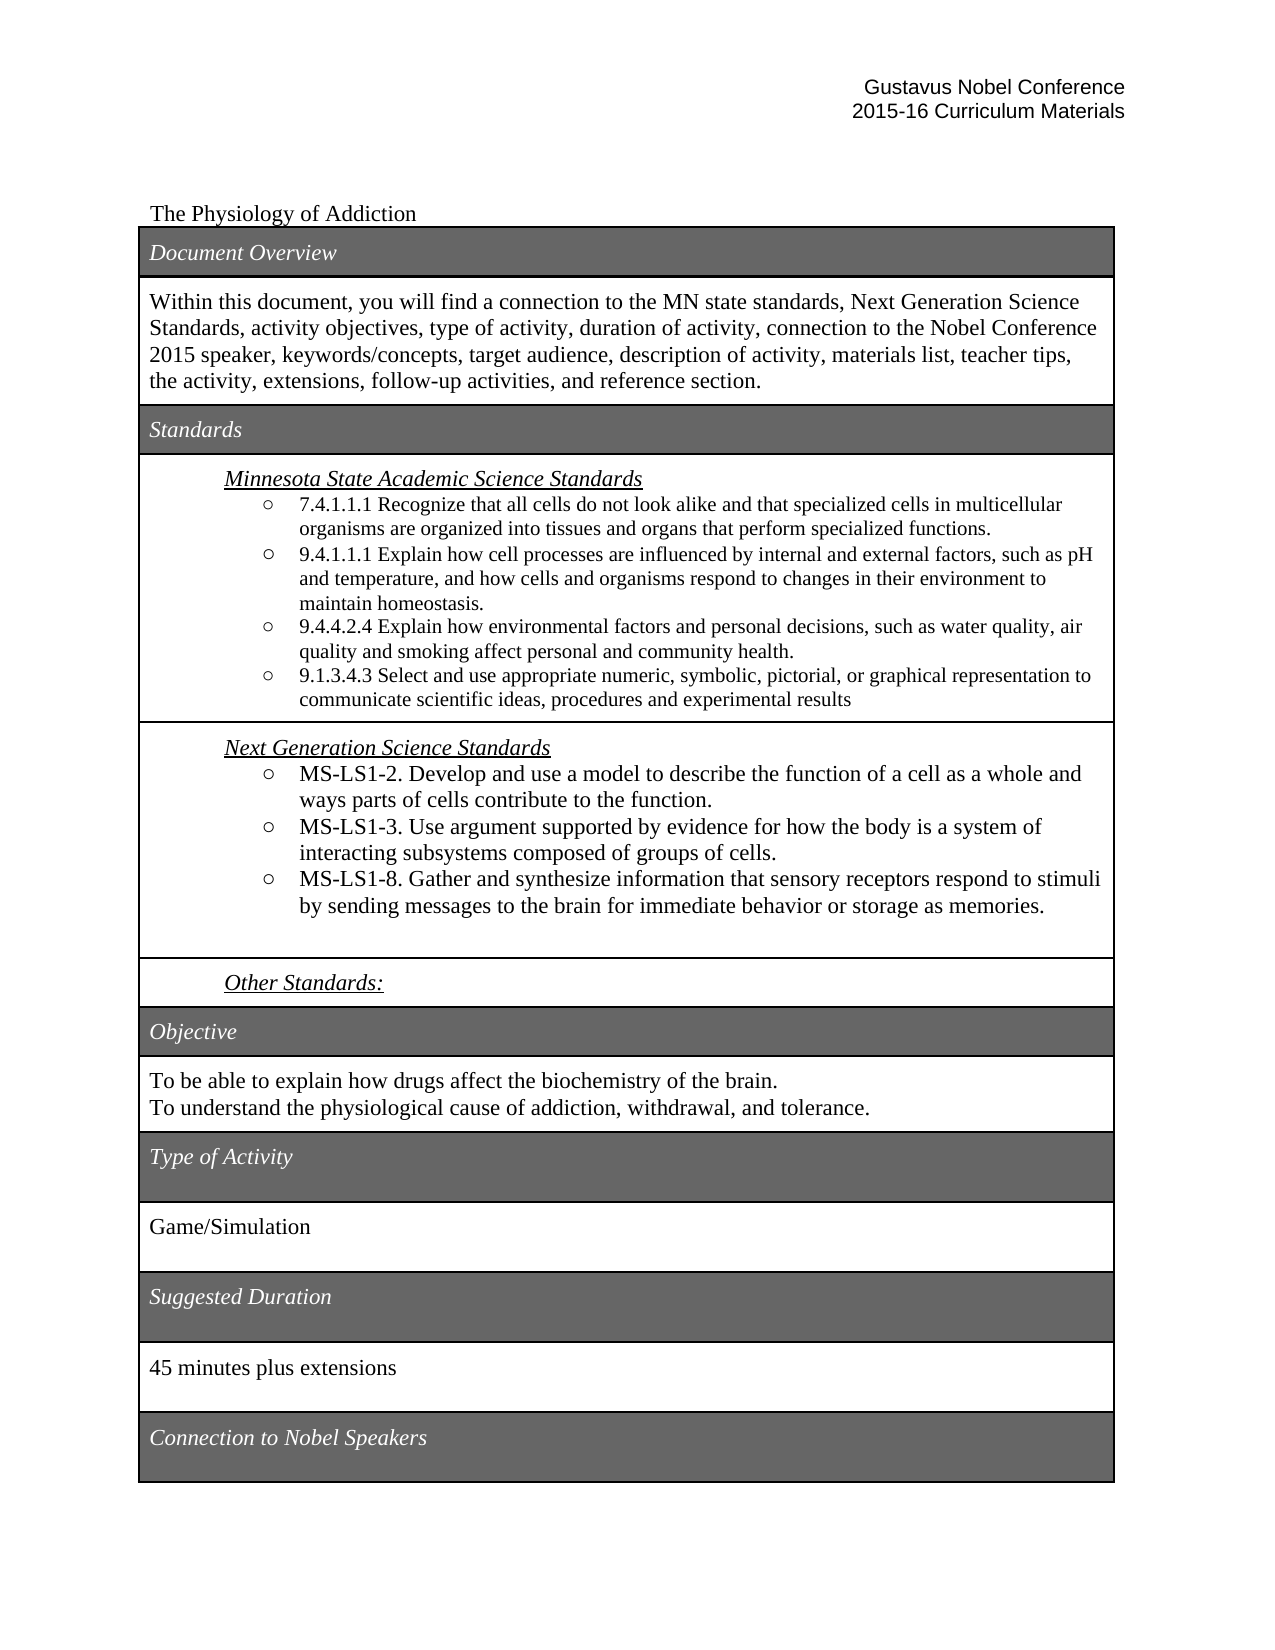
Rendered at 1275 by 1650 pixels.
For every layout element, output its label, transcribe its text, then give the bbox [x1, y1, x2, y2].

table_cell Type of Activity [140, 1133, 1113, 1201]
table_cell Connection to Nobel Speakers [140, 1413, 1113, 1481]
text The Physiology of Addiction [150, 200, 1125, 226]
table_cell Next Generation Science Standards MS-LS1-2. Develop and use a model to describe the function of a cell as a whole and ways parts of cells contribute to the function. MS-LS1-3. Use argument supported by evidence for how the body is a system of interacting subsystems composed of groups of cells. MS-LS1-8. Gather and synthesize information that sensory receptors respond to stimuli by sending messages to the brain for immediate behavior or storage as memories. [140, 723, 1113, 957]
table_cell Suggested Duration [140, 1273, 1113, 1341]
table_cell Objective [140, 1008, 1113, 1055]
table_cell To be able to explain how drugs affect the biochemistry of the brain. To understand the physiological cause of addiction, withdrawal, and tolerance. [140, 1057, 1113, 1131]
table_cell Within this document, you will find a connection to the MN state standards, Next Generation Science Standards, activity objectives, type of activity, duration of activity, connection to the Nobel Conference 2015 speaker, keywords/concepts, target audience, description of activity, materials list, teacher tips, the activity, extensions, follow-up activities, and reference section. [140, 278, 1113, 404]
table_header Document Overview [140, 228, 1113, 275]
table_cell Game/Simulation [140, 1203, 1113, 1271]
table_cell Other Standards: [140, 959, 1113, 1006]
table_cell Minnesota State Academic Science Standards 7.4.1.1.1 Recognize that all cells do not look alike and that specialized cells in multicellular organisms are organized into tissues and organs that perform specialized functions. 9.4.1.1.1 Explain how cell processes are influenced by internal and external factors, such as pH and temperature, and how cells and organisms respond to changes in their environment to maintain homeostasis. 9.4.4.2.4 Explain how environmental factors and personal decisions, such as water quality, air quality and smoking affect personal and community health. 9.1.3.4.3 Select and use appropriate numeric, symbolic, pictorial, or graphical representation to communicate scientific ideas, procedures and experimental results [140, 455, 1113, 721]
table_cell Standards [140, 406, 1113, 453]
table_cell 45 minutes plus extensions [140, 1343, 1113, 1411]
